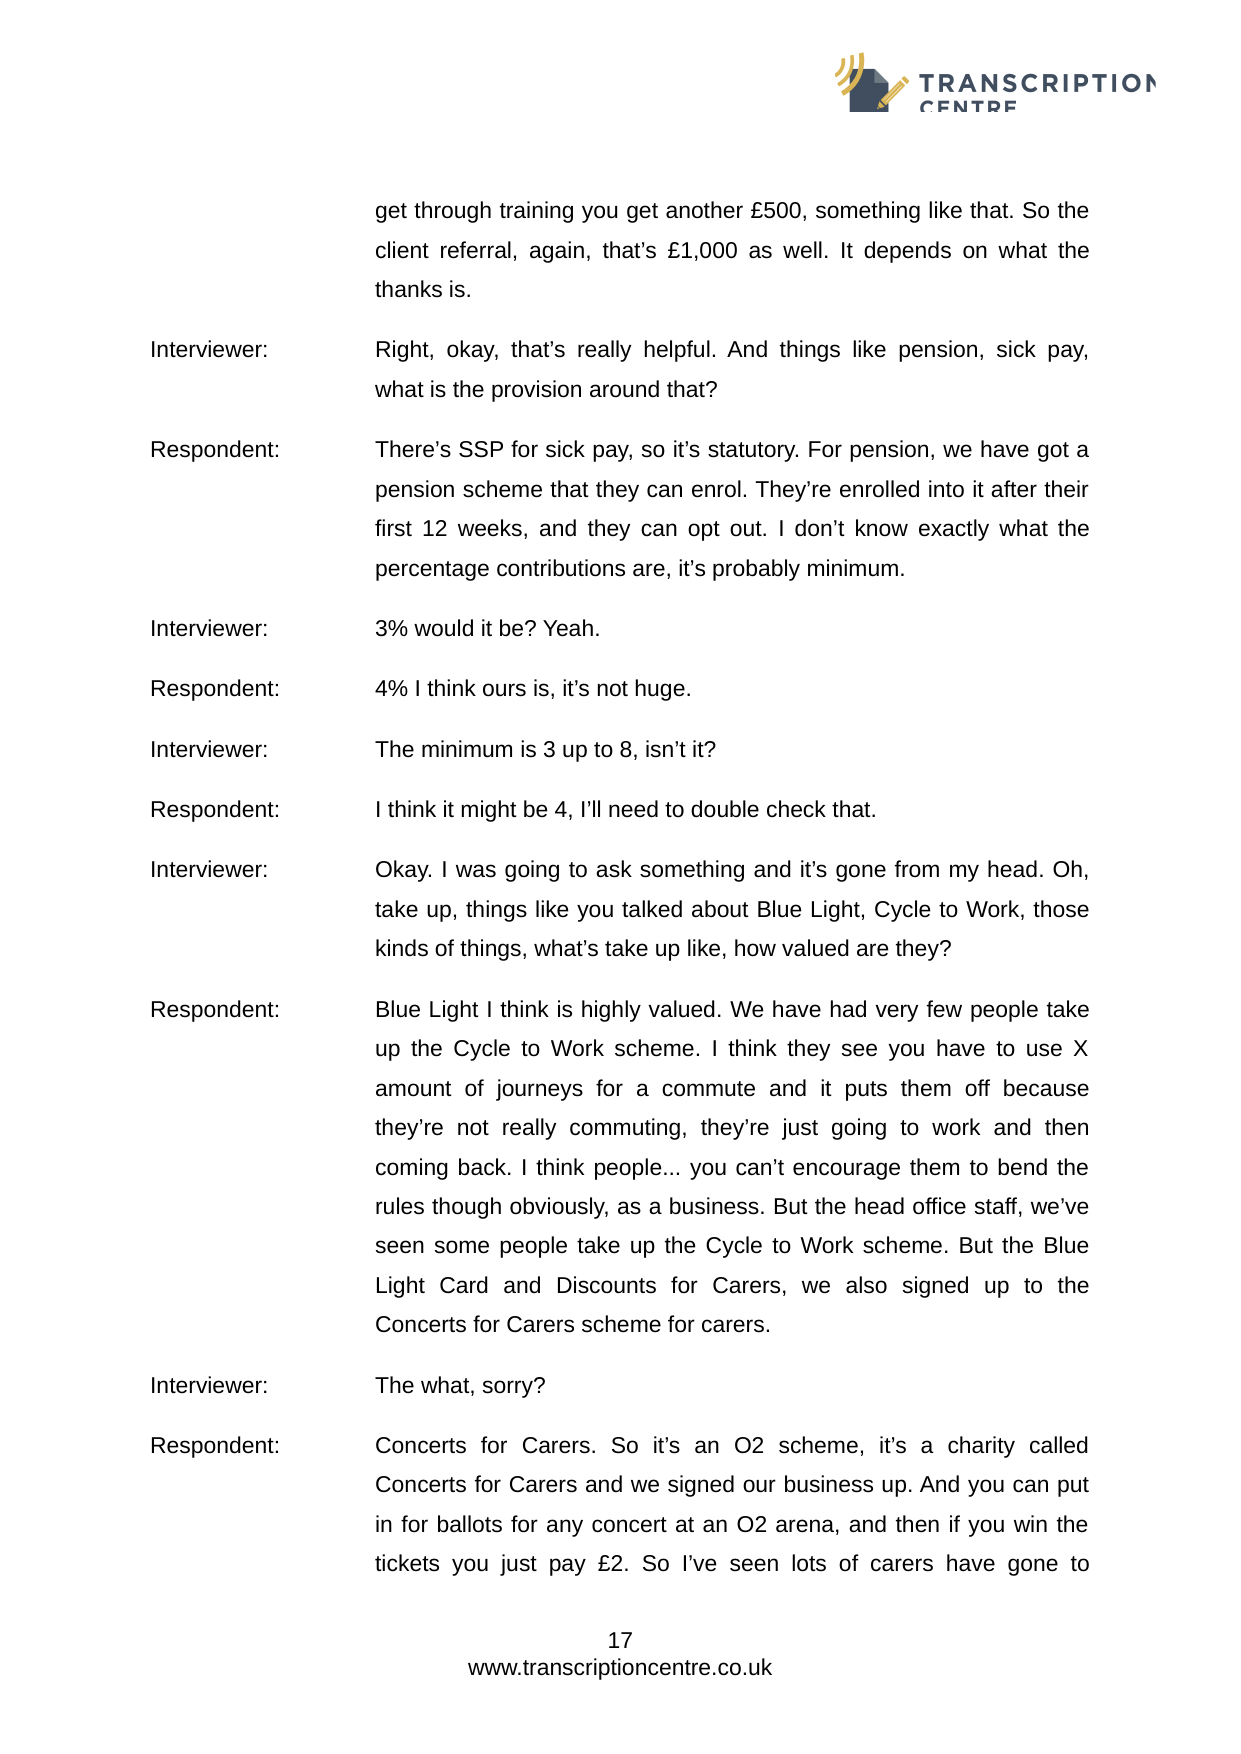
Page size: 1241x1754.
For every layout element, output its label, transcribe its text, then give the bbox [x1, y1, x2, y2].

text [150, 1432, 1090, 1577]
text Respondent: Blue Light I think is highly valued. We have had very few people take up the Cycle to Work scheme. I think they see you have to use X amount of journeys for a commute and it puts them off because they’re not really commuting, they’re just going to work and then coming back. I think people... you can’t encourage them to bend the rules though obviously, as a business. But the head office staff, we’ve seen some people take up the Cycle to Work scheme. But the Blue Light Card and Discounts for Carers, we also signed up to the Concerts for Carers scheme for carers. [150, 996, 1090, 1338]
text Interviewer: Okay. I was going to ask something and it’s gone from my head. Oh, take up, things like you talked about Blue Light, Cycle to Work, those kinds of things, what’s take up like, how valued are they? [150, 856, 1090, 962]
text Interviewer: Right, okay, that’s really helpful. And things like pension, sick pay, what is the provision around that? [150, 336, 1090, 402]
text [150, 197, 1090, 302]
text Respondent: I think it might be 4, I’ll need to double check that. [150, 796, 1090, 822]
text Interviewer: The minimum is 3 up to 8, isn’t it? [150, 736, 1090, 762]
text Respondent: 4% I think ours is, it’s not huge. [150, 675, 1090, 702]
picture [834, 52, 1156, 112]
text Respondent: There’s SSP for sick pay, so it’s statutory. For pension, we have got a pension scheme that they can enrol. They’re enrolled into it after their first 12 weeks, and they can opt out. I don’t know exactly what the percentage contributions are, it’s probably minimum. [150, 436, 1090, 581]
text Interviewer: 3% would it be? Yeah. [150, 615, 1090, 641]
text Interviewer: The what, sorry? [150, 1372, 1090, 1398]
